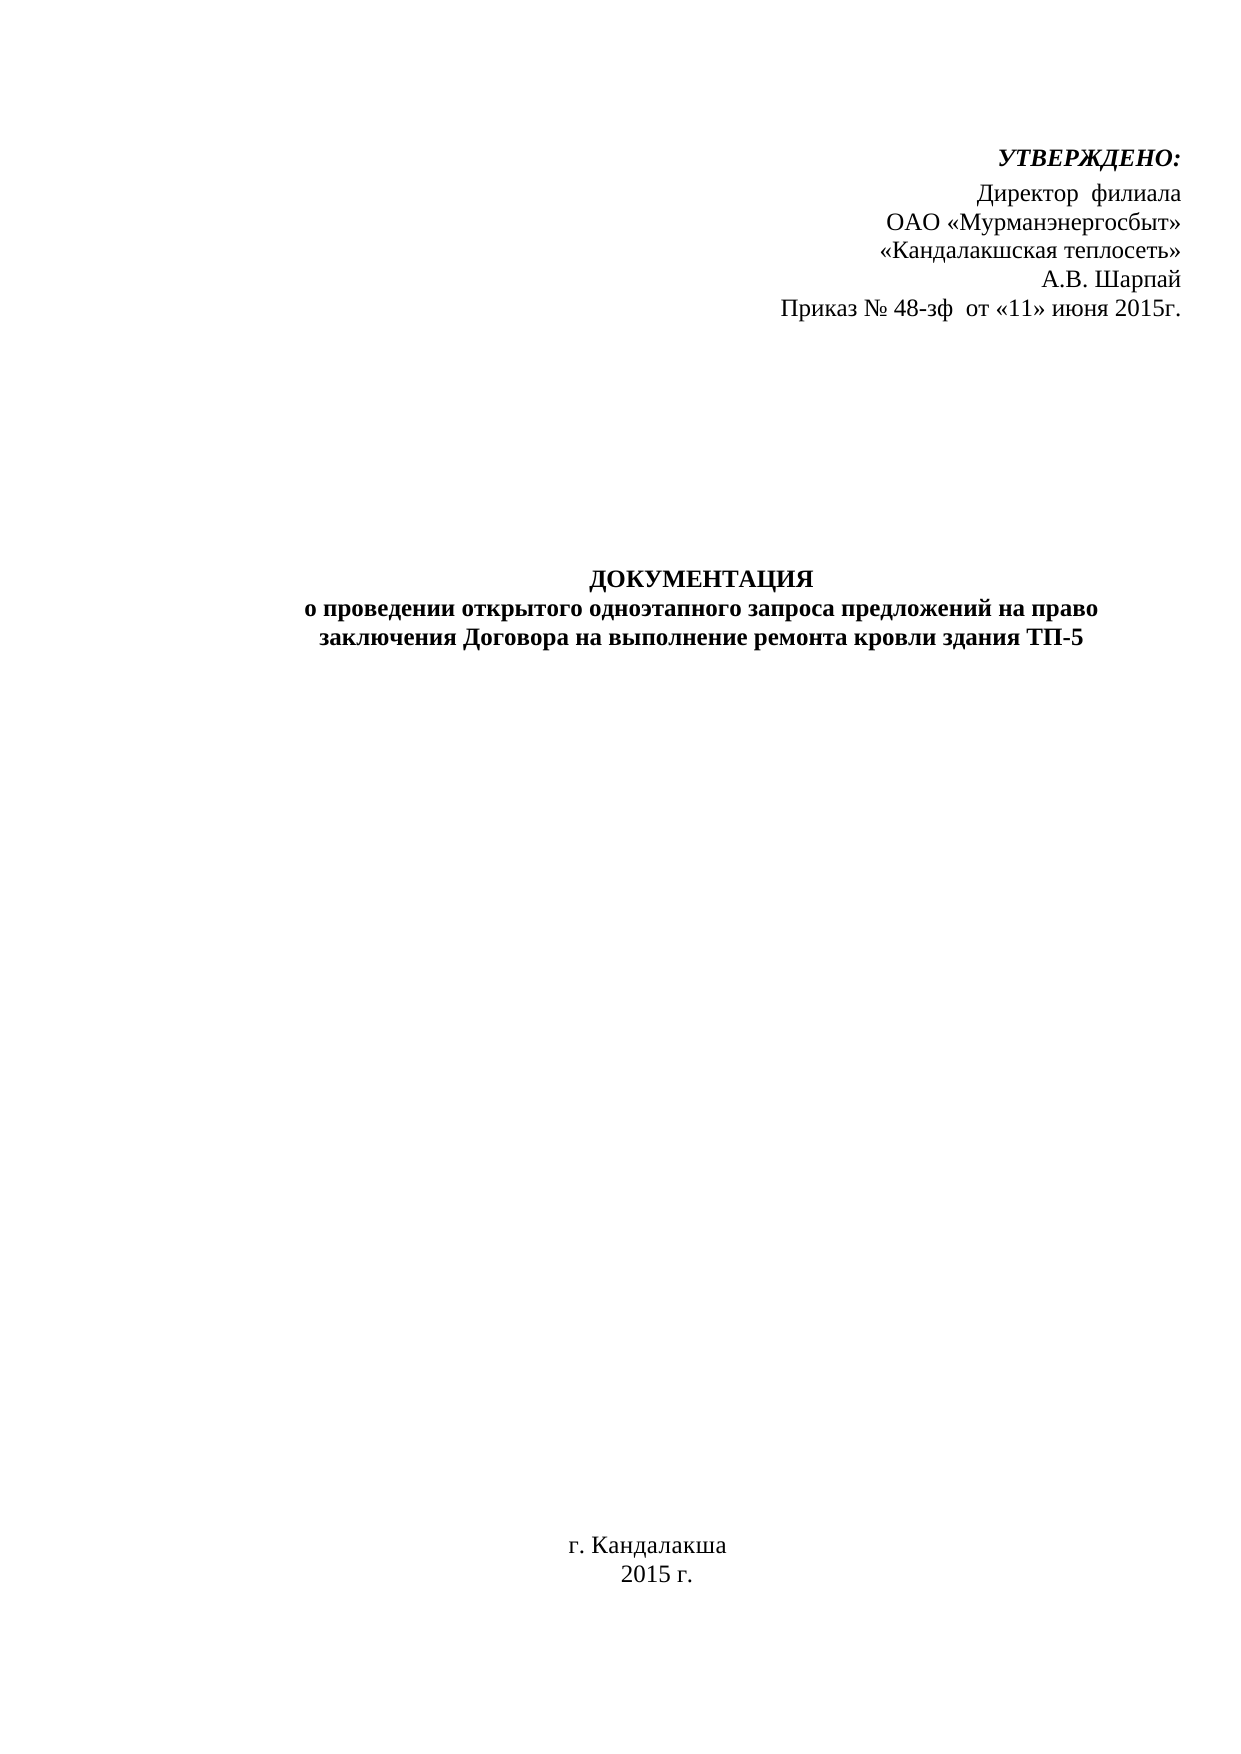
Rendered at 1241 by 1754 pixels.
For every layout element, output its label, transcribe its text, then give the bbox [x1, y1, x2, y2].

subtitle УТВЕРЖДЕНО: [374, 143, 1181, 172]
text г. Кандалакша [413, 1530, 852, 1559]
text ДОКУМЕНТАЦИЯ [148, 564, 1181, 593]
text о проведении открытого одноэтапного запроса предложений на право [148, 593, 1181, 622]
text 2015 г. [369, 1559, 852, 1588]
text Директор филиала [148, 178, 1181, 207]
text А.В. Шарпай [148, 264, 1181, 293]
text ОАО «Мурманэнергосбыт» [148, 207, 1181, 236]
text заключения Договора на выполнение ремонта кровли здания ТП-5 [148, 622, 1181, 651]
text «Кандалакшская теплосеть» [148, 236, 1181, 264]
text Приказ № 48-зф от «11» июня 2015г. [148, 293, 1181, 322]
